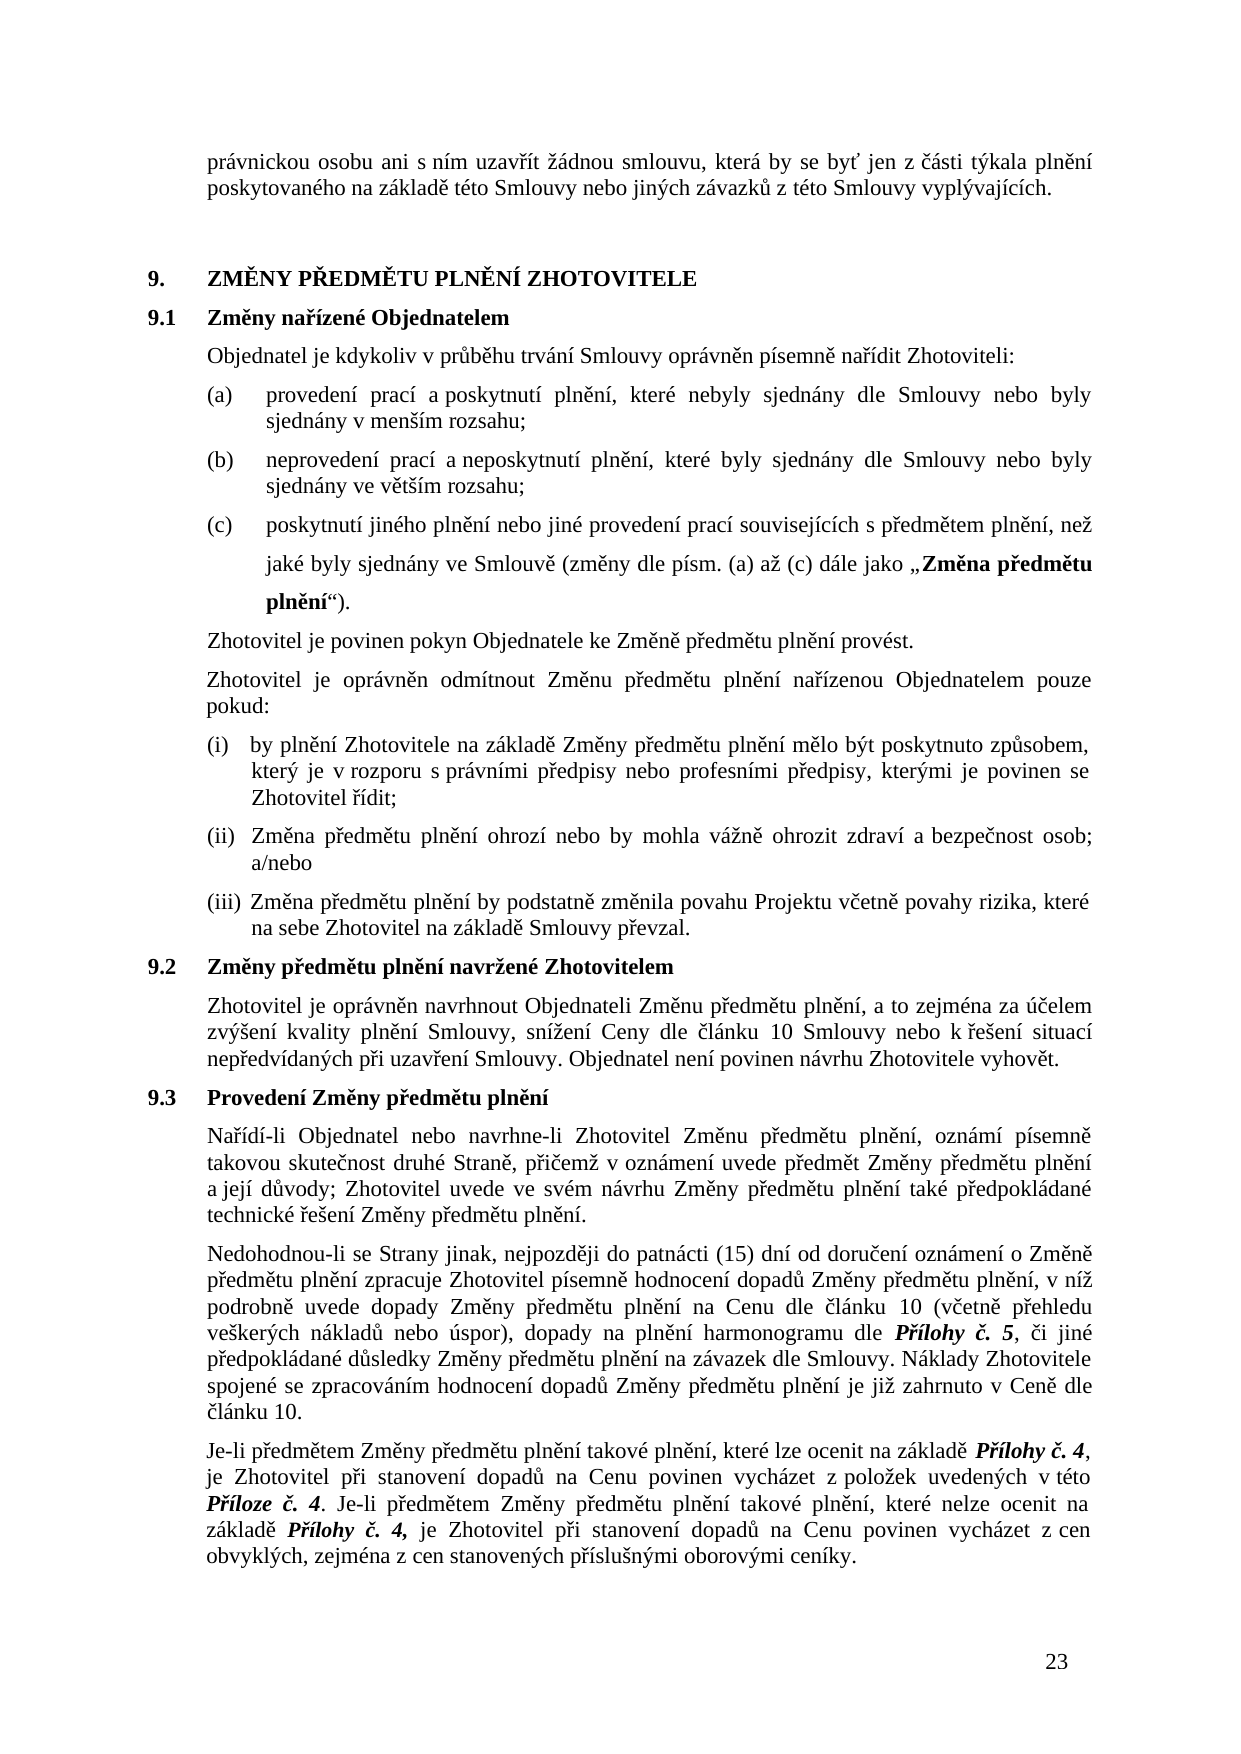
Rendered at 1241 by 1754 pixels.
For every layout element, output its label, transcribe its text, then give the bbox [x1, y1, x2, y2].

text Nedohodnou-li se Strany jinak, nejpozději do patnácti (15) dní od doručení oznámení o Změně předmětu plnění zpracuje Zhotovitel písemně hodnocení dopadů Změny předmětu plnění, v níž podrobně uvede dopady Změny předmětu plnění na Cenu dle článku 10 (včetně přehledu veškerých nákladů nebo úspor), dopady na plnění harmonogramu dle Přílohy č. 5, či jiné předpokládané důsledky Změny předmětu plnění na závazek dle Smlouvy. Náklady Zhotovitele spojené se zpracováním hodnocení dopadů Změny předmětu plnění je již zahrnuto v Ceně dle článku 10. [207, 1240, 1092, 1424]
subtitle Provedení Změny předmětu plnění [148, 1084, 1092, 1110]
subtitle Změny předmětu plnění navržené Zhotovitelem [148, 953, 1092, 980]
subtitle Změny nařízené Objednatelem [148, 304, 1092, 330]
list neprovedení prací a neposkytnutí plnění, které byly sjednány dle Smlouvy nebo byly sjednány ve větším rozsahu; [207, 446, 1092, 499]
text Zhotovitel je oprávněn navrhnout Objednateli Změnu předmětu plnění, a to zejména za účelem zvýšení kvality plnění Smlouvy, snížení Ceny dle článku 10 Smlouvy nebo k řešení situací nepředvídaných při uzavření Smlouvy. Objednatel není povinen návrhu Zhotovitele vyhovět. [207, 992, 1092, 1071]
list by plnění Zhotovitele na základě Změny předmětu plnění mělo být poskytnuto způsobem, který je v rozporu s právními předpisy nebo profesními předpisy, kterými je povinen se Zhotovitel řídit; [207, 731, 1090, 810]
list Změna předmětu plnění ohrozí nebo by mohla vážně ohrozit zdraví a bezpečnost osob; a/nebo [207, 823, 1092, 875]
text Je-li předmětem Změny předmětu plnění takové plnění, které lze ocenit na základě Přílohy č. 4, je Zhotovitel při stanovení dopadů na Cenu povinen vycházet z položek uvedených v této Příloze č. 4. Je-li předmětem Změny předmětu plnění takové plnění, které nelze ocenit na základě Přílohy č. 4, je Zhotovitel při stanovení dopadů na Cenu povinen vycházet z cen obvyklých, zejména z cen stanovených příslušnými oborovými ceníky. [206, 1437, 1090, 1569]
text Objednatel je kdykoliv v průběhu trvání Smlouvy oprávněn písemně nařídit Zhotoviteli: [207, 342, 1092, 368]
list poskytnutí jiného plnění nebo jiné provedení prací souvisejících s předmětem plnění, než jaké byly sjednány ve Smlouvě (změny dle písm. (a) až (c) dále jako „Změna předmětu plnění“). [207, 511, 1092, 615]
text Zhotovitel je povinen pokyn Objednatele ke Změně předmětu plnění provést. [207, 627, 1092, 653]
list provedení prací a poskytnutí plnění, které nebyly sjednány dle Smlouvy nebo byly sjednány v menším rozsahu; [207, 381, 1092, 433]
list Změna předmětu plnění by podstatně změnila povahu Projektu včetně povahy rizika, které na sebe Zhotovitel na základě Smlouvy převzal. [207, 888, 1090, 941]
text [207, 148, 1092, 200]
text Zhotovitel je oprávněn odmítnout Změnu předmětu plnění nařízenou Objednatelem pouze pokud: [206, 666, 1092, 718]
subtitle ZMĚNY PŘEDMĚTU PLNĚNÍ ZHOTOVITELE [148, 265, 1092, 291]
text Nařídí-li Objednatel nebo navrhne-li Zhotovitel Změnu předmětu plnění, oznámí písemně takovou skutečnost druhé Straně, přičemž v oznámení uvede předmět Změny předmětu plnění a její důvody; Zhotovitel uvede ve svém návrhu Změny předmětu plnění také předpokládané technické řešení Změny předmětu plnění. [207, 1122, 1092, 1228]
